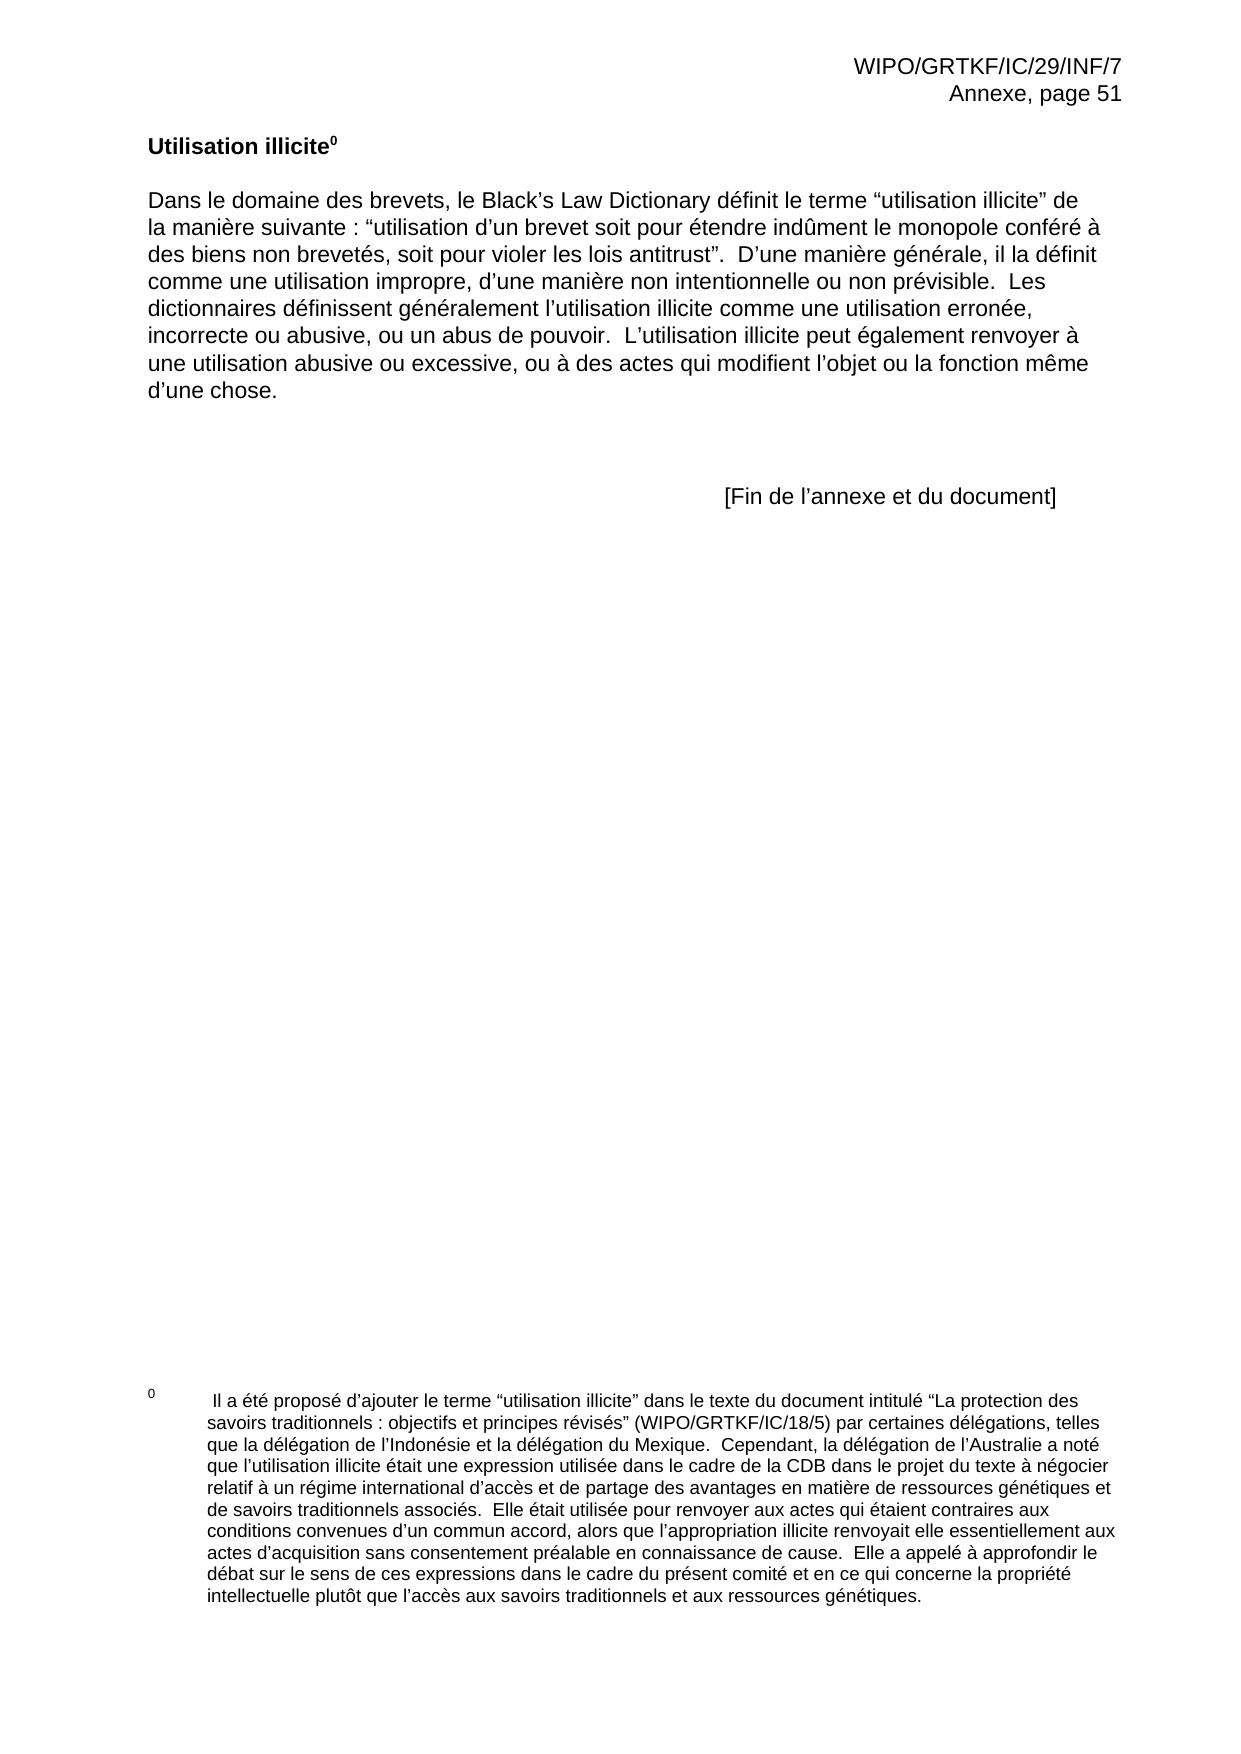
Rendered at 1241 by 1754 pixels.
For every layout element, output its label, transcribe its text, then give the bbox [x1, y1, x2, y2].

text [Fin de l’annexe et du document] [724, 483, 1122, 510]
text Dans le domaine des brevets, le Black’s Law Dictionary définit le terme “utilisation illicite” de la manière suivante : “utilisation d’un brevet soit pour étendre indûment le monopole conféré à des biens non brevetés, soit pour violer les lois antitrust”. D’une manière générale, il la définit comme une utilisation impropre, d’une manière non intentionnelle ou non prévisible. Les dictionnaires définissent généralement l’utilisation illicite comme une utilisation erronée, incorrecte ou abusive, ou un abus de pouvoir. L’utilisation illicite peut également renvoyer à une utilisation abusive ou excessive, ou à des actes qui modifient l’objet ou la fonction même d’une chose. [148, 186, 1122, 403]
subtitle Utilisation illicite [148, 132, 1122, 159]
